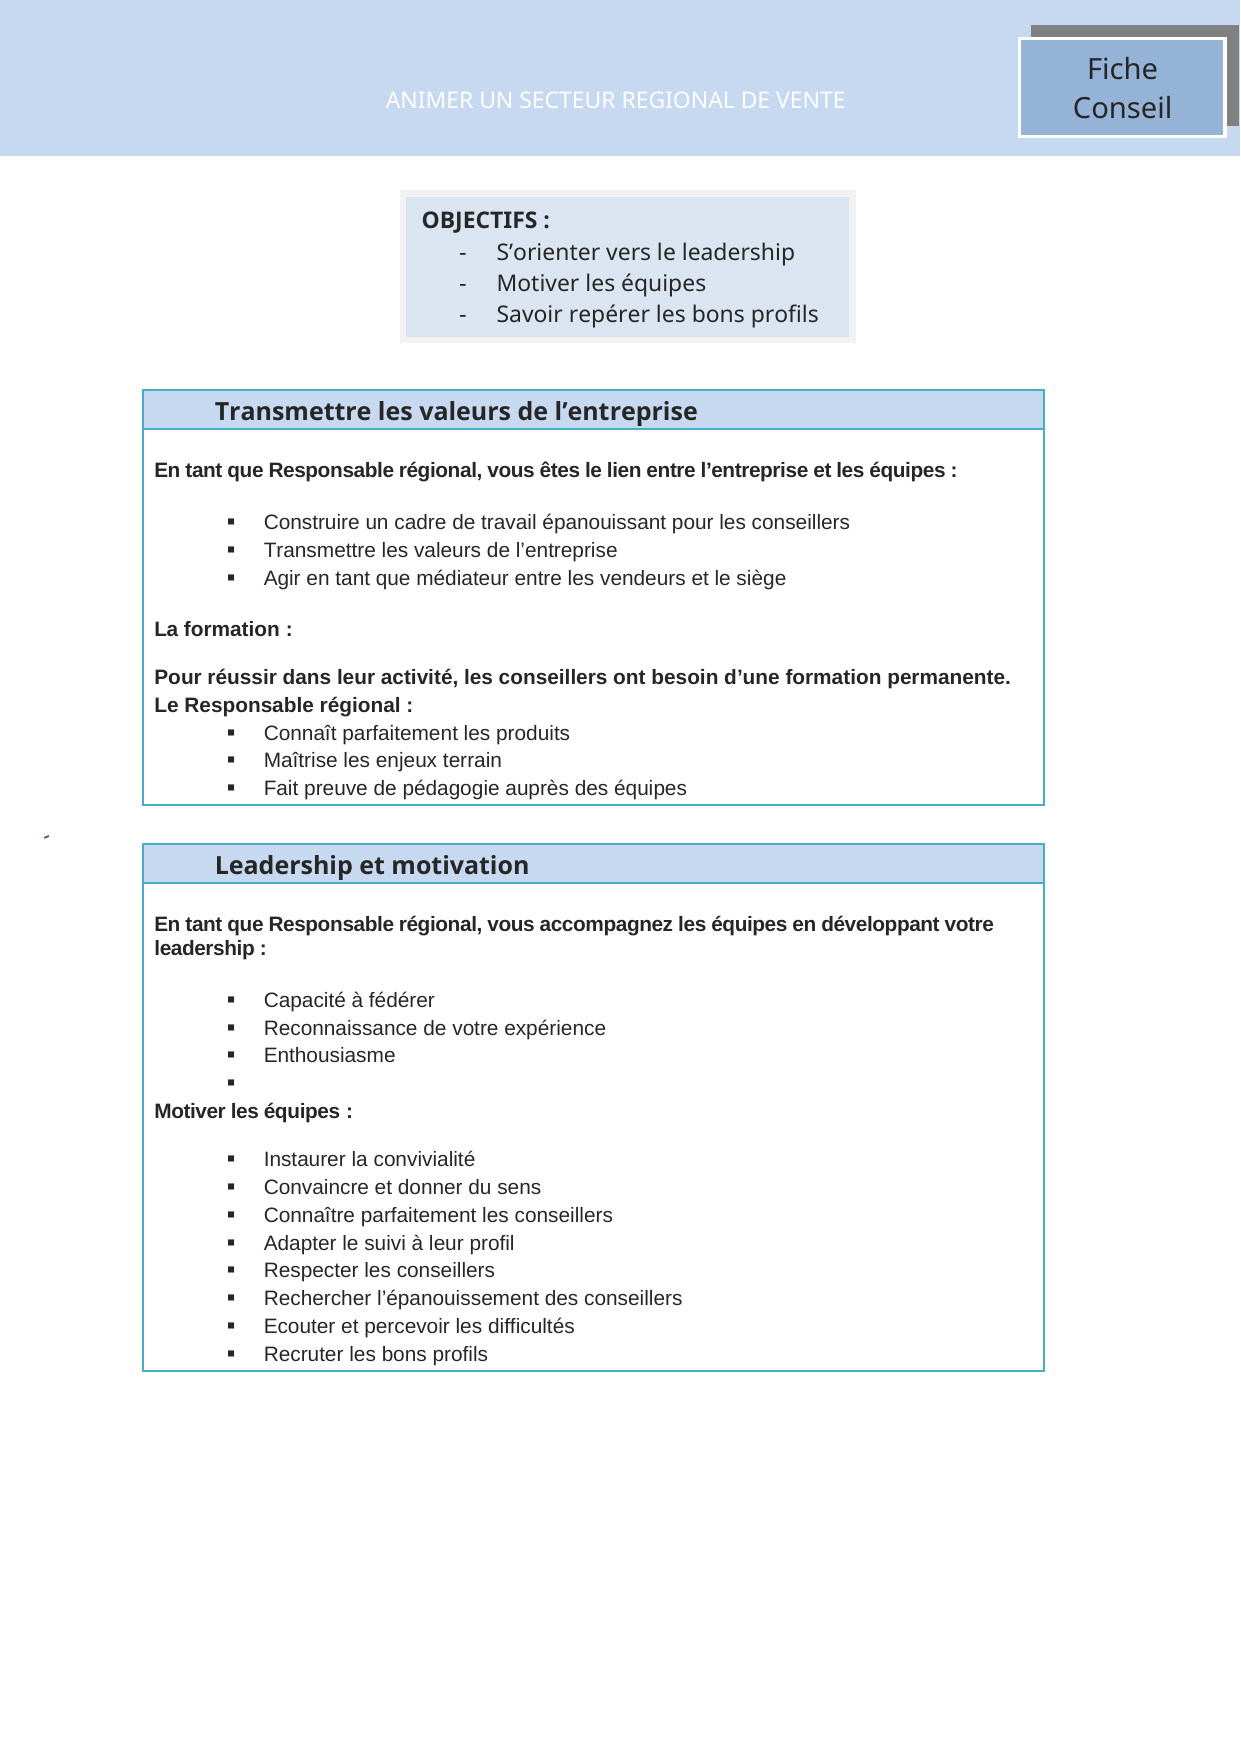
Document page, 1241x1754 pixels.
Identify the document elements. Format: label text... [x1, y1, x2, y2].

table_header Leadership et motivation [144, 845, 1043, 882]
table_header Transmettre les valeurs de l’entreprise [144, 391, 1043, 428]
table_cell En tant que Responsable régional, vous accompagnez les équipes en développant votre leadership : Capacité à fédérer Reconnaissance de votre expérience Enthousiasme Motiver les équipes : Instaurer la convivialité Convaincre et donner du sens Connaître parfaitement les conseillers Adapter le suivi à leur profil Respecter les conseillers Rechercher l’épanouissement des conseillers Ecouter et percevoir les difficultés Recruter les bons profils [144, 884, 1043, 1370]
table_cell En tant que Responsable régional, vous êtes le lien entre l’entreprise et les équipes : Construire un cadre de travail épanouissant pour les conseillers Transmettre les valeurs de l’entreprise Agir en tant que médiateur entre les vendeurs et le siège La formation : Pour réussir dans leur activité, les conseillers ont besoin d’une formation permanente. Le Responsable régional : Connaît parfaitement les produits Maîtrise les enjeux terrain Fait preuve de pédagogie auprès des équipes [144, 430, 1043, 804]
